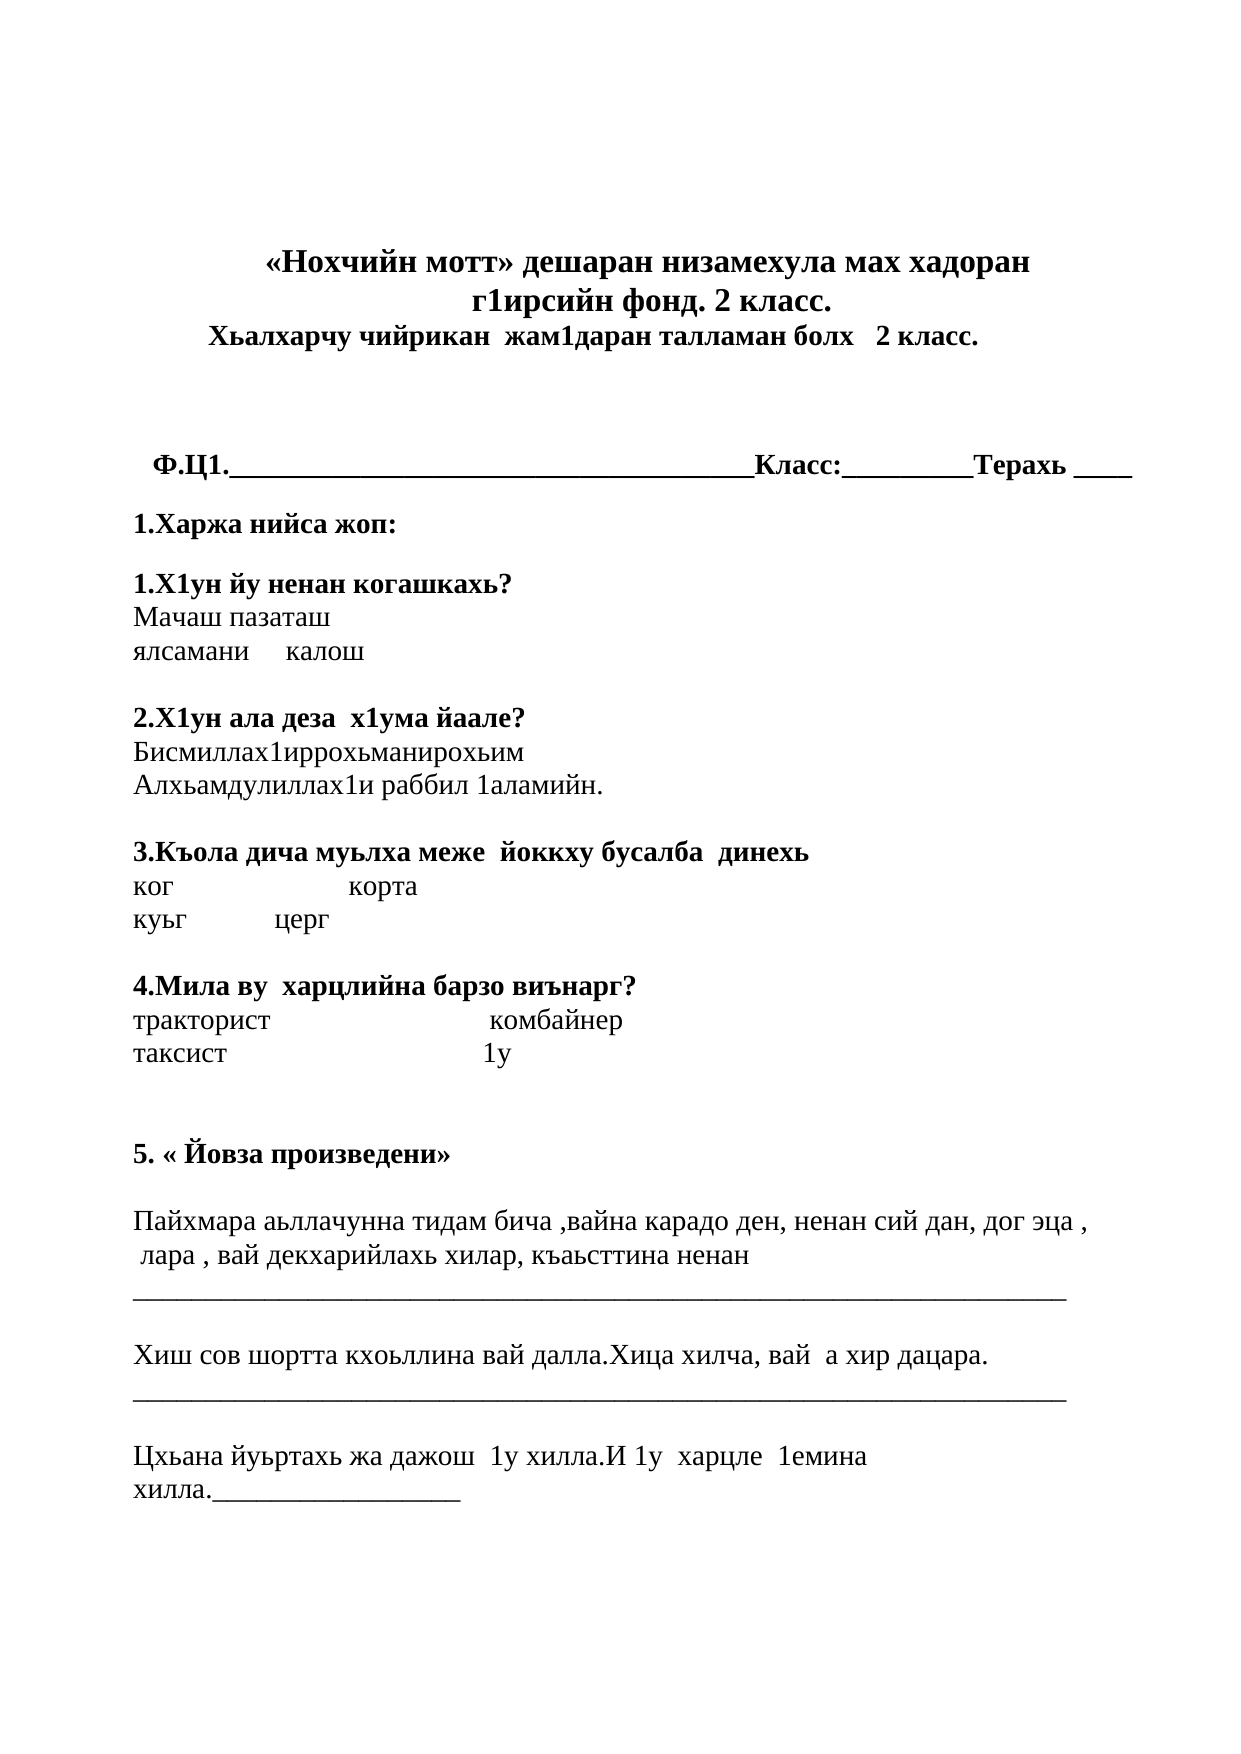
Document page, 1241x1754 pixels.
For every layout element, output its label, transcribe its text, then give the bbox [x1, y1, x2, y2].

text тракторист комбайнер [133, 1002, 1152, 1036]
text ________________________________________________________________ [133, 1270, 1152, 1304]
text 4.Мила ву харцлийна барзо виънарг? [133, 968, 1152, 1002]
text Мачаш пазаташ [133, 599, 1152, 633]
text Цхьана йуьртахь жа дажош 1у хилла.И 1у харцле 1емина хилла._________________ [133, 1438, 1152, 1505]
text Хиш сов шортта кхоьллина вай далла.Хица хилча, вай а хир дацара. [133, 1337, 1152, 1371]
text 3.Къола дича муьлха меже йоккху бусалба динехь [133, 834, 1152, 868]
text Ф.Ц1.____________________________________Класс:_________Терахь ____ [133, 447, 1152, 481]
text 1.Х1ун йу ненан когашкахь? [133, 566, 1152, 599]
text Пайхмара аьллачунна тидам бича ,вайна карадо ден, ненан сий дан, дог эца , [133, 1203, 1152, 1237]
text куьг церг [133, 901, 1152, 935]
text 2.Х1ун ала деза х1ума йаале? [133, 700, 1152, 734]
text таксист 1у [133, 1036, 1152, 1069]
text г1ирсийн фонд. 2 класс. [143, 280, 1152, 318]
text ялсамани калош [133, 633, 1152, 667]
list Хьалхарчу чийрикан жам1даран талламан болх 2 класс. [208, 318, 1152, 352]
text Алхьамдулиллах1и раббил 1аламийн. [133, 767, 1152, 801]
text лара , вай декхарийлахь хилар, къаьсттина ненан [133, 1237, 1152, 1270]
text ________________________________________________________________ [133, 1371, 1152, 1404]
text Бисмиллах1иррохьманирохьим [133, 734, 1152, 767]
text 5. « Йовза произведени» [133, 1136, 1152, 1170]
text 1.Харжа нийса жоп: [133, 507, 1152, 540]
text ког корта [133, 868, 1152, 901]
text «Нохчийн мотт» дешаран низамехула мах хадоран [143, 242, 1152, 280]
